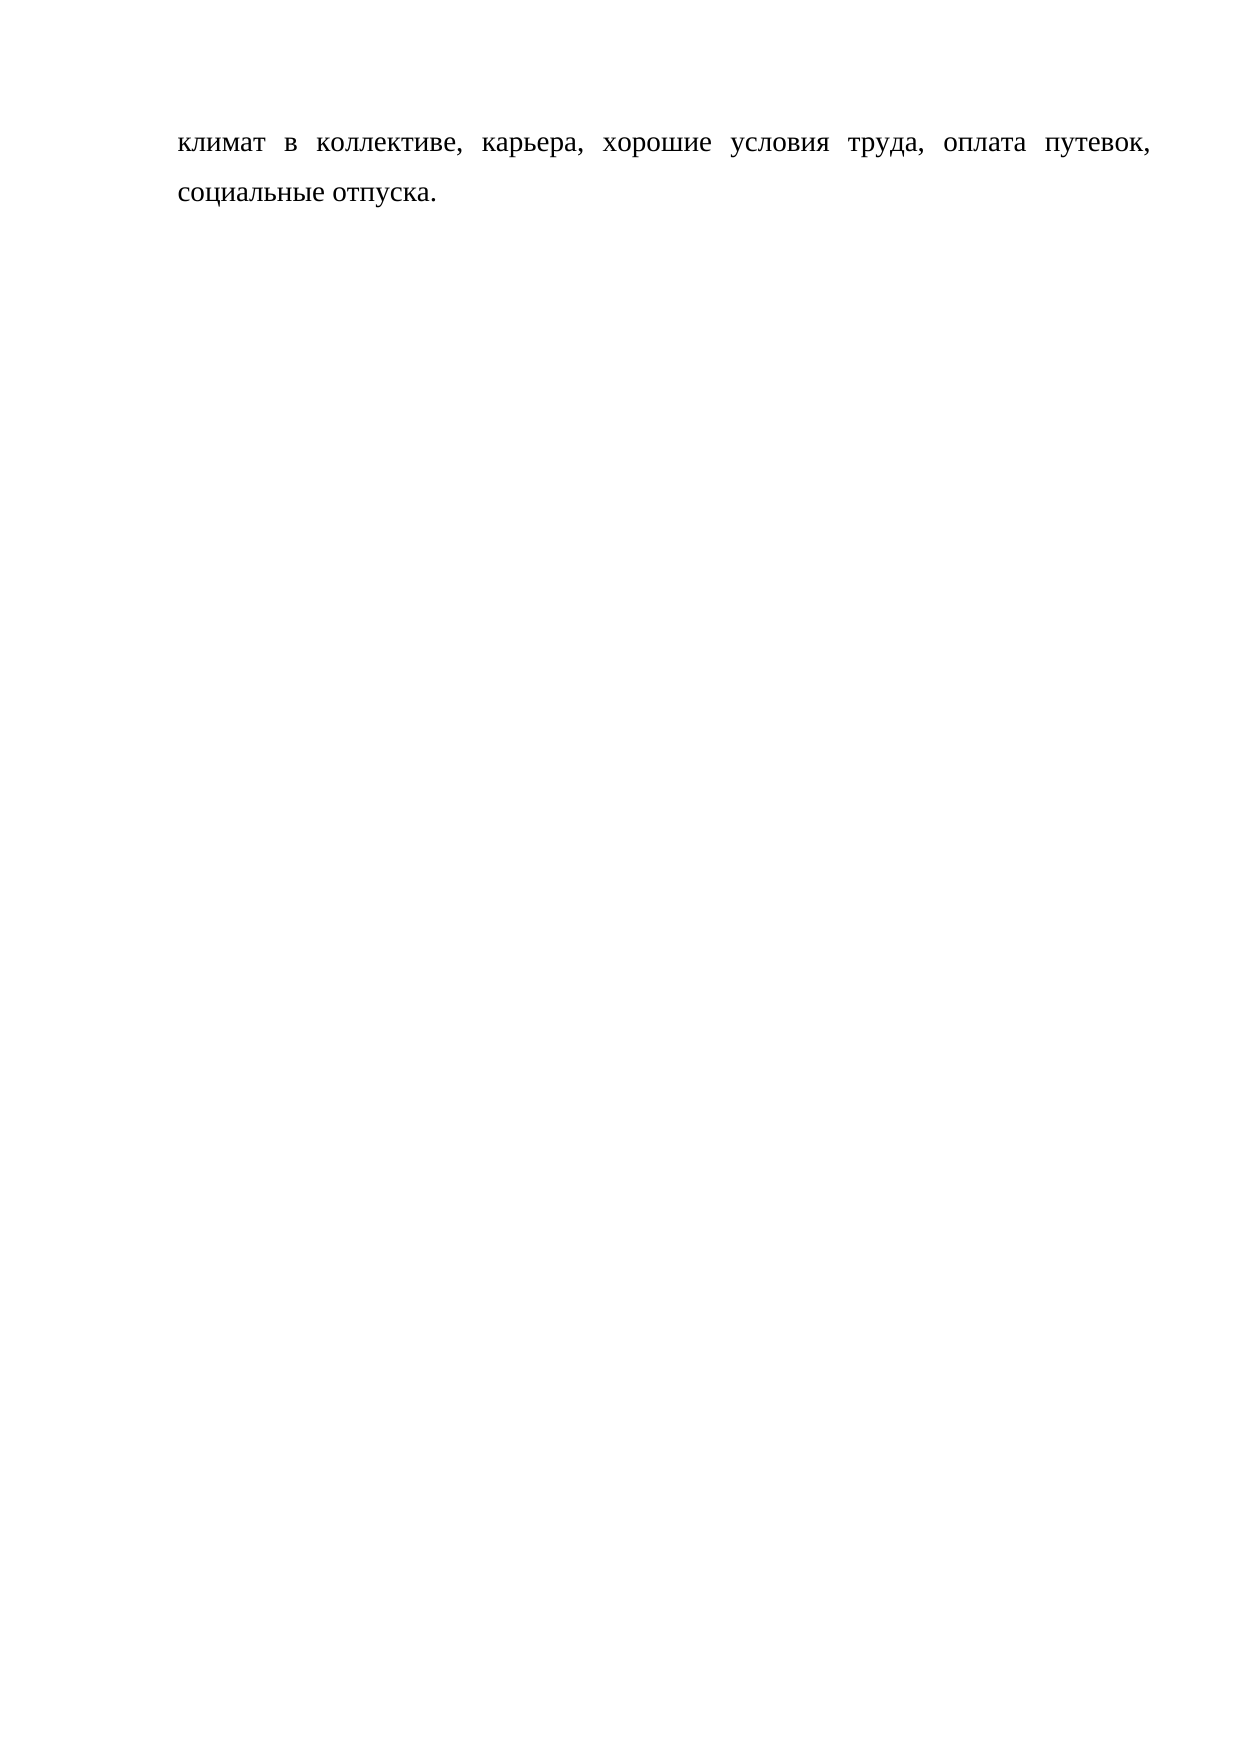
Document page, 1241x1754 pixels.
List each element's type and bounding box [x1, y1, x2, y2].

text [177, 124, 1152, 208]
